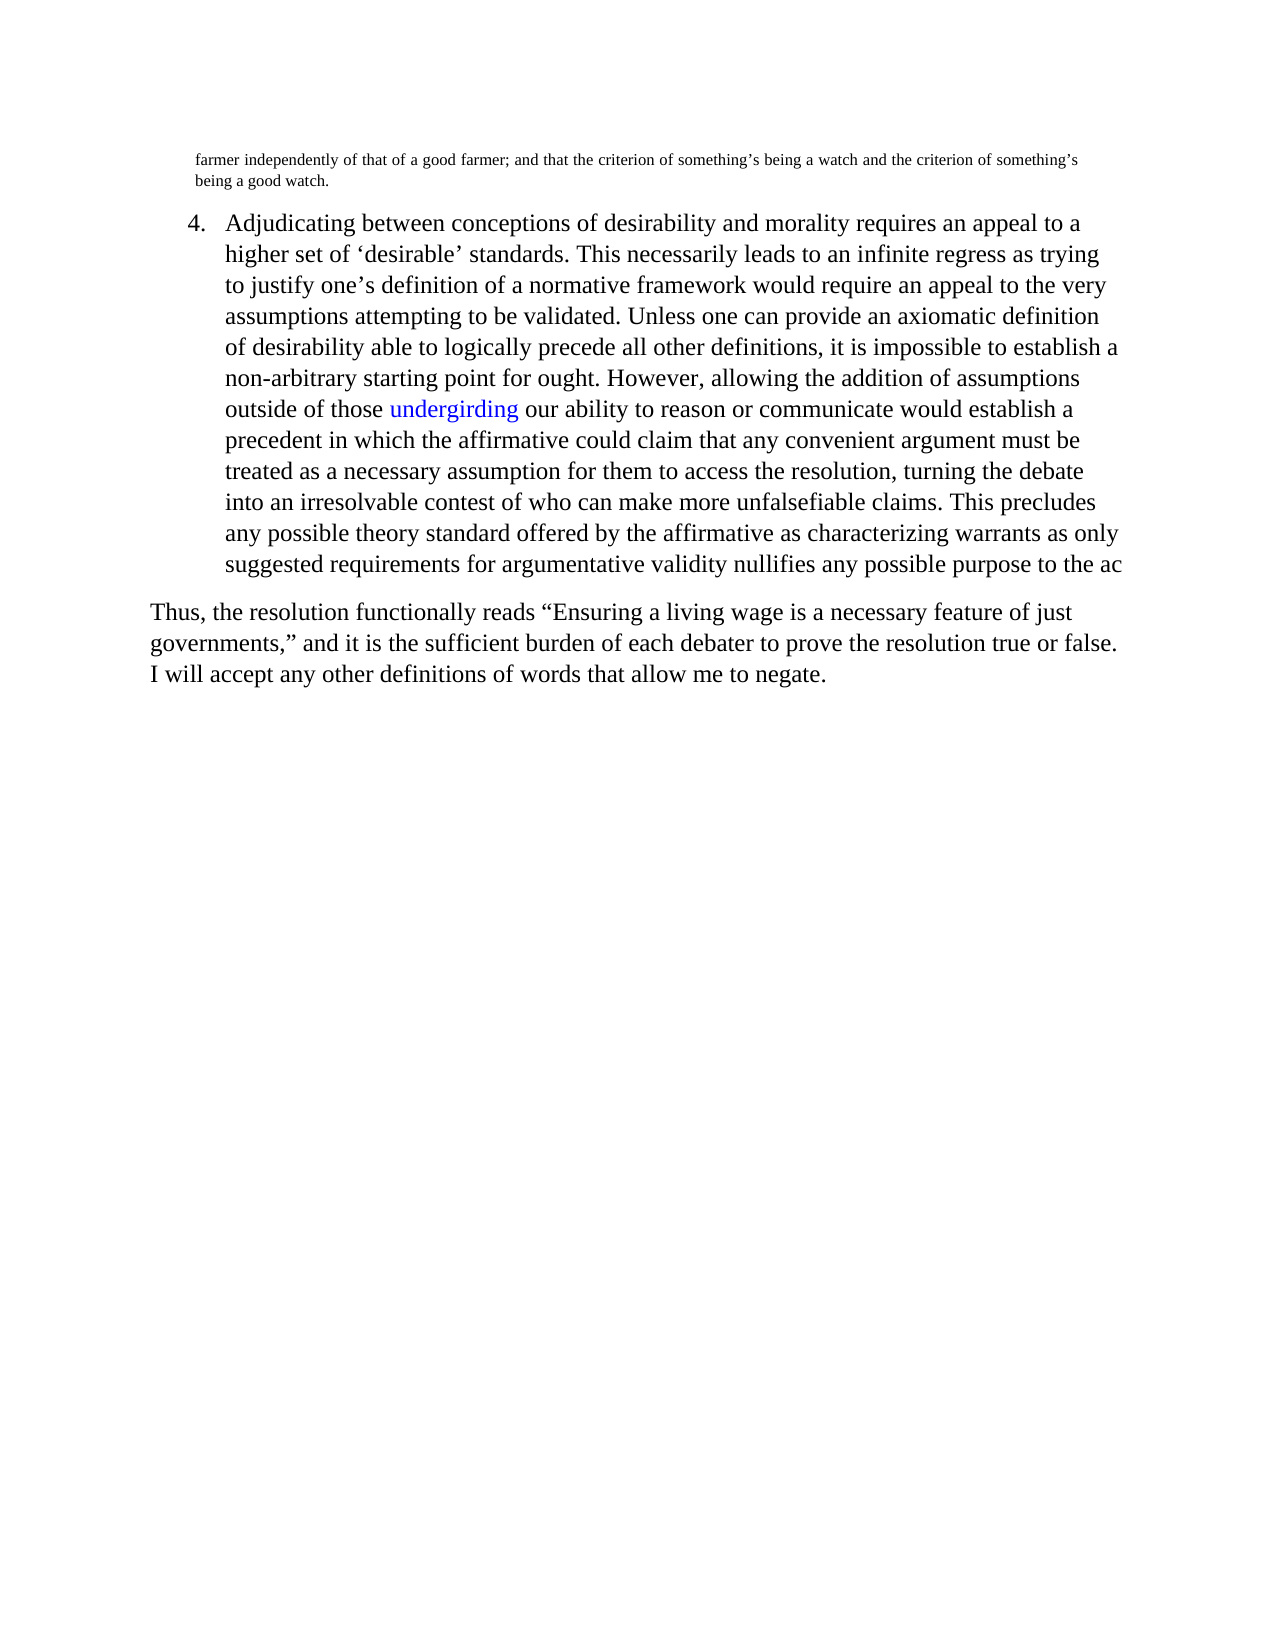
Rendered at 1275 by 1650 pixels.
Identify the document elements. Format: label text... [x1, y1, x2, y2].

text Thus, the resolution functionally reads “Ensuring a living wage is a necessary feature of just governments,” and it is the sufficient burden of each debater to prove the resolution true or false. I will accept any other definitions of words that allow me to negate. [150, 597, 1125, 688]
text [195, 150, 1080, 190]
list Adjudicating between conceptions of desirability and morality requires an appeal to a higher set of ‘desirable’ standards. This necessarily leads to an infinite regress as trying to justify one’s definition of a normative framework would require an appeal to the very assumptions attempting to be validated. Unless one can provide an axiomatic definition of desirability able to logically precede all other definitions, it is impossible to establish a non-arbitrary starting point for ought. However, allowing the addition of assumptions outside of those undergirding our ability to reason or communicate would establish a precedent in which the affirmative could claim that any convenient argument must be treated as a necessary assumption for them to access the resolution, turning the debate into an irresolvable contest of who can make more unfalsefiable claims. This precludes any possible theory standard offered by the affirmative as characterizing warrants as only suggested requirements for argumentative validity nullifies any possible purpose to the ac [187, 208, 1125, 578]
